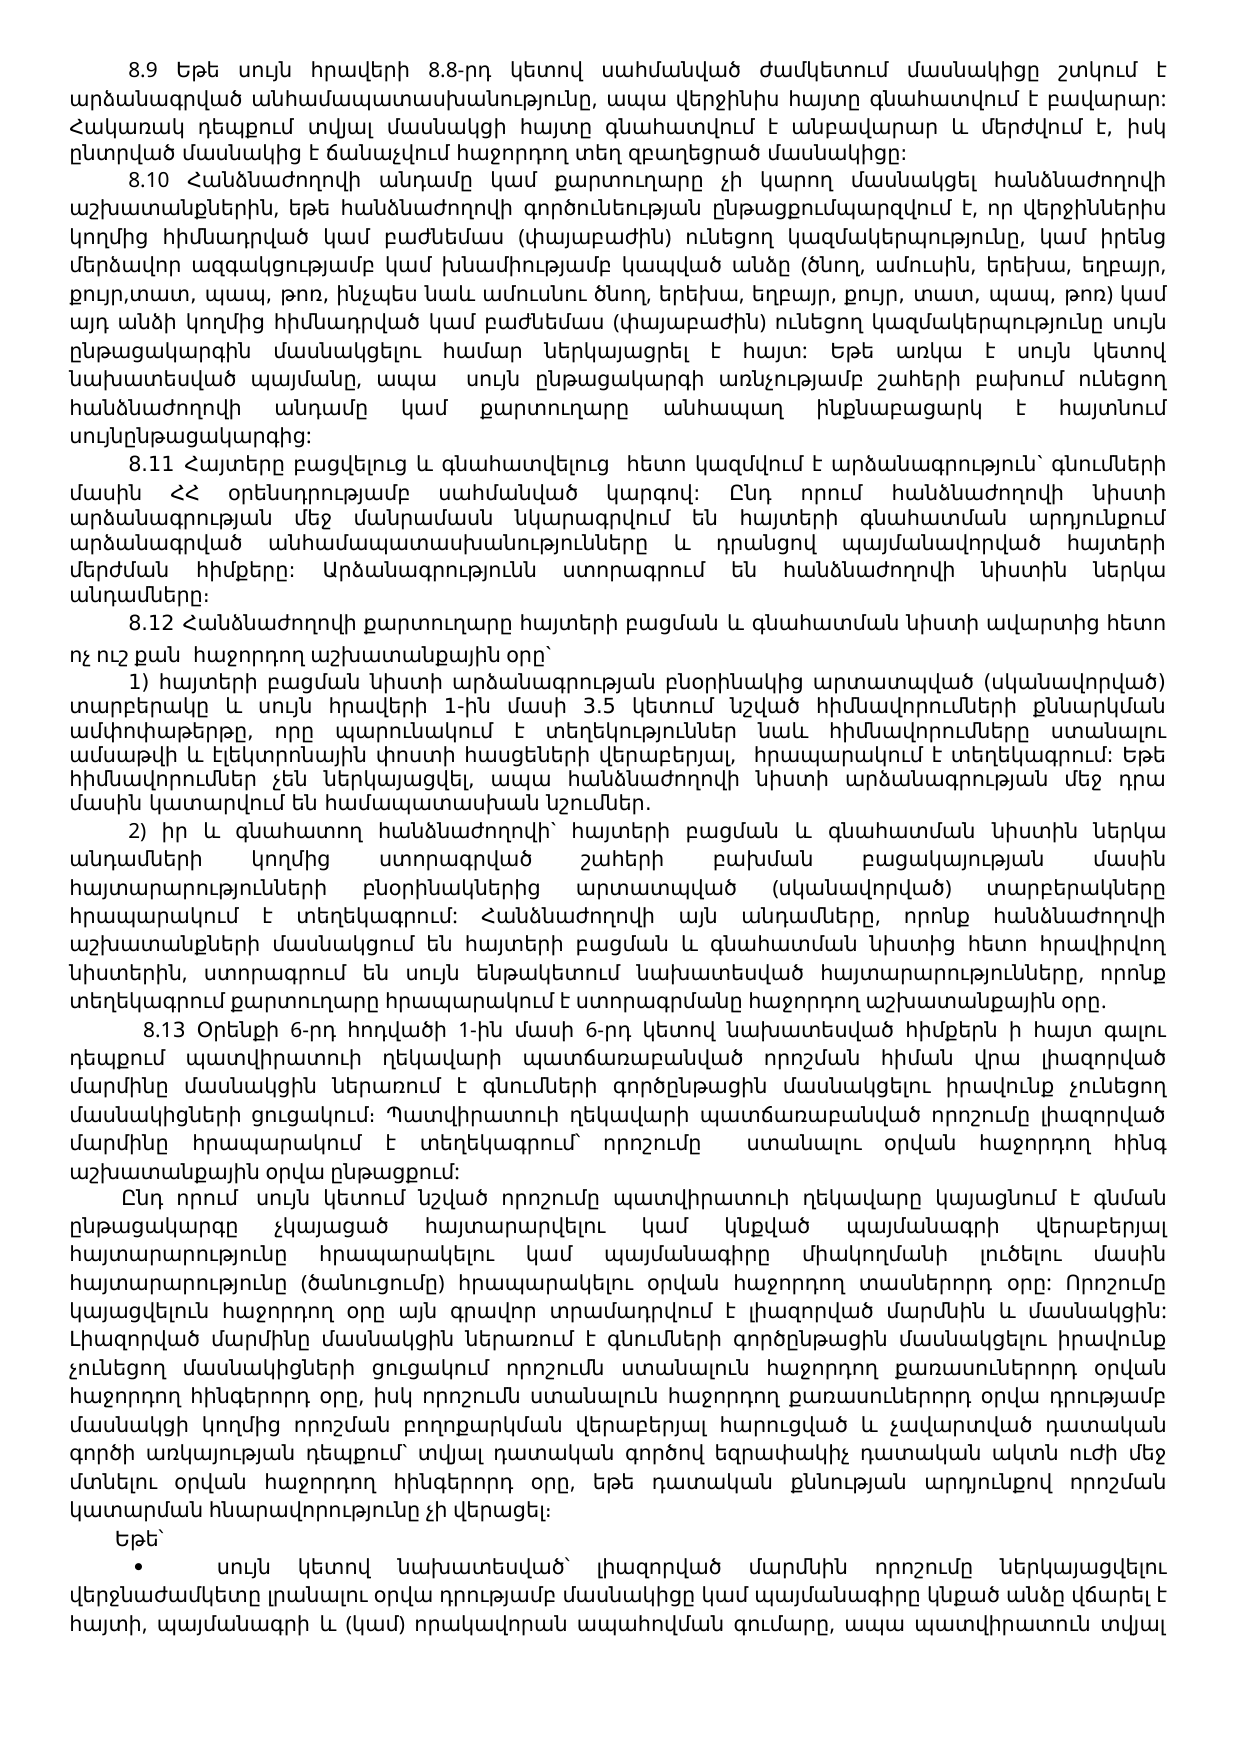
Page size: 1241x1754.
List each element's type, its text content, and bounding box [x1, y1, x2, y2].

text Ընդ որում սույն կետում նշված որոշումը պատվիրատուի ղեկավարը կայացնում է գնման ընթացակարգը չկայացած հայտարարվելու կամ կնքված պայմանագրի վերաբերյալ հայտարարությունը հրապարակելու կամ պայմանագիրը միակողմանի լուծելու մասին հայտարարությունը (ծանուցումը) հրապարակելու օրվան հաջորդող տասներորդ օրը: Որոշումը կայացվելուն հաջորդող օրը այն գրավոր տրամադրվում է լիազորված մարմնին և մասնակցին: Լիազորված մարմինը մասնակցին ներառում է գնումների գործընթացին մասնակցելու իրավունք չունեցող մասնակիցների ցուցակում որոշումն ստանալուն հաջորդող քառասուներորդ օրվան հաջորդող հինգերորդ օրը, իսկ որոշումն ստանալուն հաջորդող քառասուներորդ օրվա դրությամբ մասնակցի կողմից որոշման բողոքարկման վերաբերյալ հարուցված և չավարտված դատական գործի առկայության դեպքում` տվյալ դատական գործով եզրափակիչ դատական ակտն ուժի մեջ մտնելու օրվան հաջորդող հինգերորդ օրը, եթե դատական քննության արդյունքով որոշման կատարման հնարավորությունը չի վերացել։ [69, 1185, 1167, 1524]
text 8.10 Հանձնաժողովի անդամը կամ քարտուղարը չի կարող մասնակցել հանձնաժողովի աշխատանքներին, եթե հանձնաժողովի գործունեության ընթացքումպարզվում է, որ վերջիններիս կողմից հիմնադրված կամ բաժնեմաս (փայաբաժին) ունեցող կազմակերպությունը, կամ իրենց մերձավոր ազգակցությամբ կամ խնամիությամբ կապված անձը (ծնող, ամուսին, երեխա, եղբայր, քույր,տատ, պապ, թոռ, ինչպես նաև ամուսնու ծնող, երեխա, եղբայր, քույր, տատ, պապ, թոռ) կամ այդ անձի կողմից հիմնադրված կամ բաժնեմաս (փայաբաժին) ունեցող կազմակերպությունը սույն ընթացակարգին մասնակցելու համար ներկայացրել է հայտ: Եթե առկա է սույն կետով նախատեսված պայմանը, ապա սույն ընթացակարգի առնչությամբ շահերի բախում ունեցող հանձնաժողովի անդամը կամ քարտուղարը անհապաղ ինքնաբացարկ է հայտնում սույնընթացակարգից: [69, 165, 1167, 449]
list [69, 1552, 1167, 1637]
text 2) իր և գնահատող հանձնաժողովի` հայտերի բացման և գնահատման նիստին ներկա անդամների կողմից ստորագրված շահերի բախման բացակայության մասին հայտարարությունների բնօրինակներից արտատպված (սկանավորված) տարբերակները հրապարակում է տեղեկագրում: Հանձնաժողովի այն անդամները, որոնք հանձնաժողովի աշխատանքների մասնակցում են հայտերի բացման և գնահատման նիստից հետո հրավիրվող նիստերին, ստորագրում են սույն ենթակետում նախատեսված հայտարարությունները, որոնք տեղեկագրում քարտուղարը հրապարակում է ստորագրմանը հաջորդող աշխատանքային օրը. [69, 816, 1167, 1015]
text 8.9 Եթե սույն հրավերի 8.8-րդ կետով սահմանված ժամկետում մասնակիցը շտկում է արձանագրված անհամապատասխանությունը, ապա վերջինիս հայտը գնահատվում է բավարար: Հակառակ դեպքում տվյալ մասնակցի հայտը գնահատվում է անբավարար և մերժվում է, իսկ ընտրված մասնակից է ճանաչվում հաջորդող տեղ զբաղեցրած մասնակիցը: [69, 56, 1167, 165]
text 8.13 Օրենքի 6-րդ հոդվածի 1-ին մասի 6-րդ կետով նախատեսված հիմքերն ի հայտ գալու դեպքում պատվիրատուի ղեկավարի պատճառաբանված որոշման հիման վրա լիազորված մարմինը մասնակցին ներառում է գնումների գործընթացին մասնակցելու իրավունք չունեցող մասնակիցների ցուցակում։ Պատվիրատուի ղեկավարի պատճառաբանված որոշումը լիազորված մարմինը հրապարակում է տեղեկագրում՝ որոշումը ստանալու օրվան հաջորդող հինգ աշխատանքային օրվա ընթացքում: [69, 1015, 1167, 1185]
text 8.12 Հանձնաժողովի քարտուղարը հայտերի բացման և գնահատման նիստի ավարտից հետո ոչ ուշ քան հաջորդող աշխատանքային օրը` [69, 608, 1167, 670]
text Եթե՝ [69, 1524, 1167, 1552]
text 1) հայտերի բացման նիստի արձանագրության բնօրինակից արտատպված (սկանավորված) տարբերակը և սույն հրավերի 1-ին մասի 3.5 կետում նշված հիմնավորումների քննարկման ամփոփաթերթը, որը պարունակում է տեղեկություններ նաև հիմնավորումները ստանալու ամսաթվի և էլեկտրոնային փոստի հասցեների վերաբերյալ, հրապարակում է տեղեկագրում: Եթե հիմնավորումներ չեն ներկայացվել, ապա հանձնաժողովի նիստի արձանագրության մեջ դրա մասին կատարվում են համապատասխան նշումներ. [69, 670, 1167, 816]
text 8.11 Հայտերը բացվելուց և գնահատվելուց հետո կազմվում է արձանագրություն` գնումների մասին ՀՀ օրենսդրությամբ սահմանված կարգով: Ընդ որում հանձնաժողովի նիստի արձանագրության մեջ մանրամասն նկարագրվում են հայտերի գնահատման արդյունքում արձանագրված անհամապատասխանությունները և դրանցով պայմանավորված հայտերի մերժման հիմքերը: Արձանագրությունն ստորագրում են հանձնաժողովի նիստին ներկա անդամները։ [69, 449, 1167, 608]
